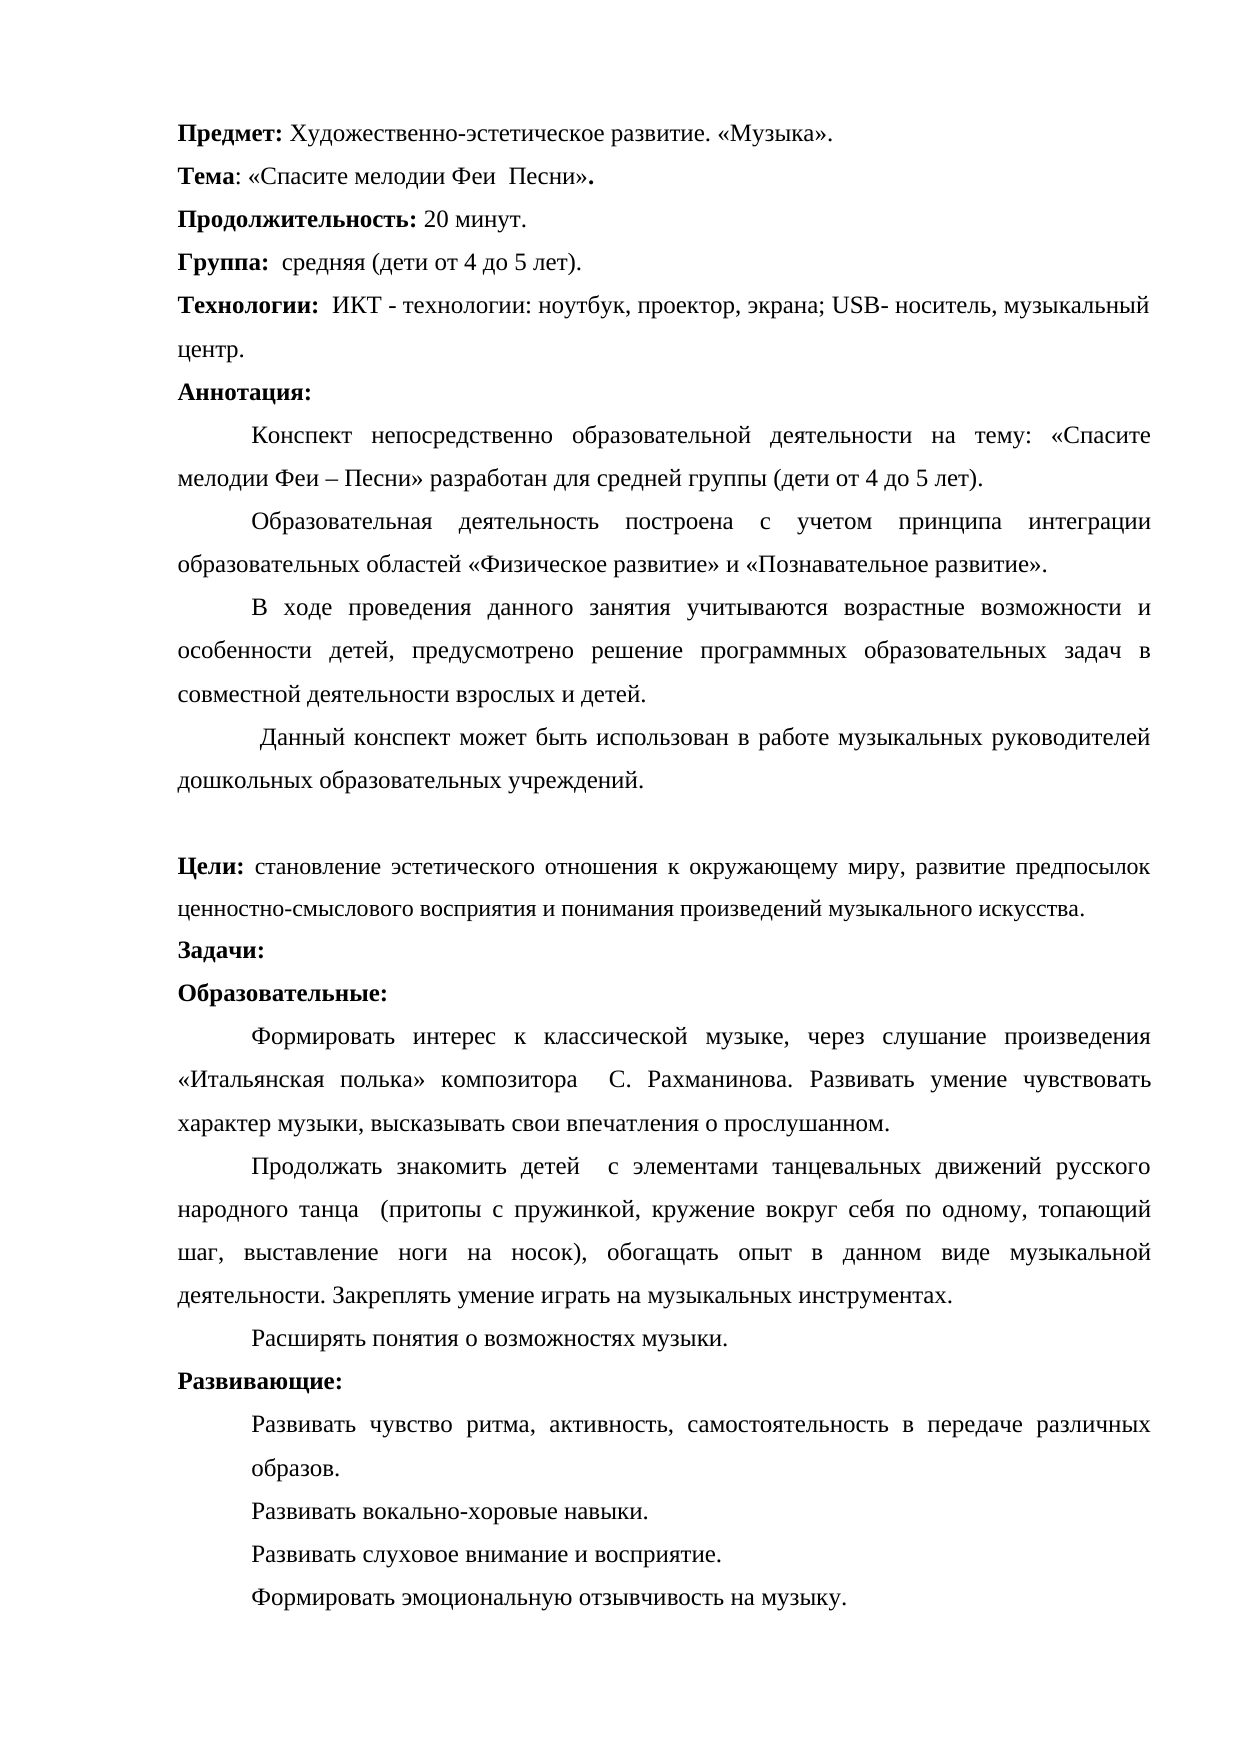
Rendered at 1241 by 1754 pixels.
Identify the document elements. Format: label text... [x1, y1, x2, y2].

text В ходе проведения данного занятия учитываются возрастные возможности и особенности детей, предусмотрено решение программных образовательных задач в совместной деятельности взрослых и детей. [177, 592, 1152, 707]
text Развивающие: [177, 1366, 1152, 1395]
text Развивать слуховое внимание и восприятие. [251, 1539, 1152, 1568]
text Предмет: Художественно-эстетическое развитие. «Музыка». [177, 118, 1152, 147]
text Продолжать знакомить детей с элементами танцевальных движений русского народного танца (притопы с пружинкой, кружение вокруг себя по одному, топающий шаг, выставление ноги на носок), обогащать опыт в данном виде музыкальной деятельности. Закреплять умение играть на музыкальных инструментах. [177, 1151, 1152, 1309]
text Продолжительность: 20 минут. [177, 204, 1152, 233]
text Конспект непосредственно образовательной деятельности на тему: «Спасите мелодии Феи – Песни» разработан для средней группы (дети от 4 до 5 лет). [177, 420, 1152, 492]
text Тема: «Спасите мелодии Феи Песни». [177, 161, 1152, 190]
text Формировать интерес к классической музыке, через слушание произведения «Итальянская полька» композитора С. Рахманинова. Развивать умение чувствовать характер музыки, высказывать свои впечатления о прослушанном. [177, 1021, 1152, 1136]
text Цели: становление эстетического отношения к окружающему миру, развитие предпосылок ценностно-смыслового восприятия и понимания произведений музыкального искусства. [177, 851, 1152, 921]
text Развивать чувство ритма, активность, самостоятельность в передаче различных образов. [251, 1409, 1152, 1481]
text Задачи: [177, 935, 1152, 964]
text Расширять понятия о возможностях музыки. [177, 1323, 1152, 1352]
text Формировать эмоциональную отзывчивость на музыку. [251, 1582, 1152, 1611]
text Образовательная деятельность построена с учетом принципа интеграции образовательных областей «Физическое развитие» и «Познавательное развитие». [177, 506, 1152, 578]
text Аннотация: [177, 377, 1152, 406]
text Образовательные: [177, 978, 1152, 1007]
text Развивать вокально-хоровые навыки. [251, 1496, 1152, 1524]
text Группа: средняя (дети от 4 до 5 лет). [177, 247, 1152, 276]
text Технологии: ИКТ - технологии: ноутбук, проектор, экрана; USB- носитель, музыкальный центр. [177, 291, 1152, 362]
text Данный конспект может быть использован в работе музыкальных руководителей дошкольных образовательных учреждений. [177, 722, 1152, 794]
